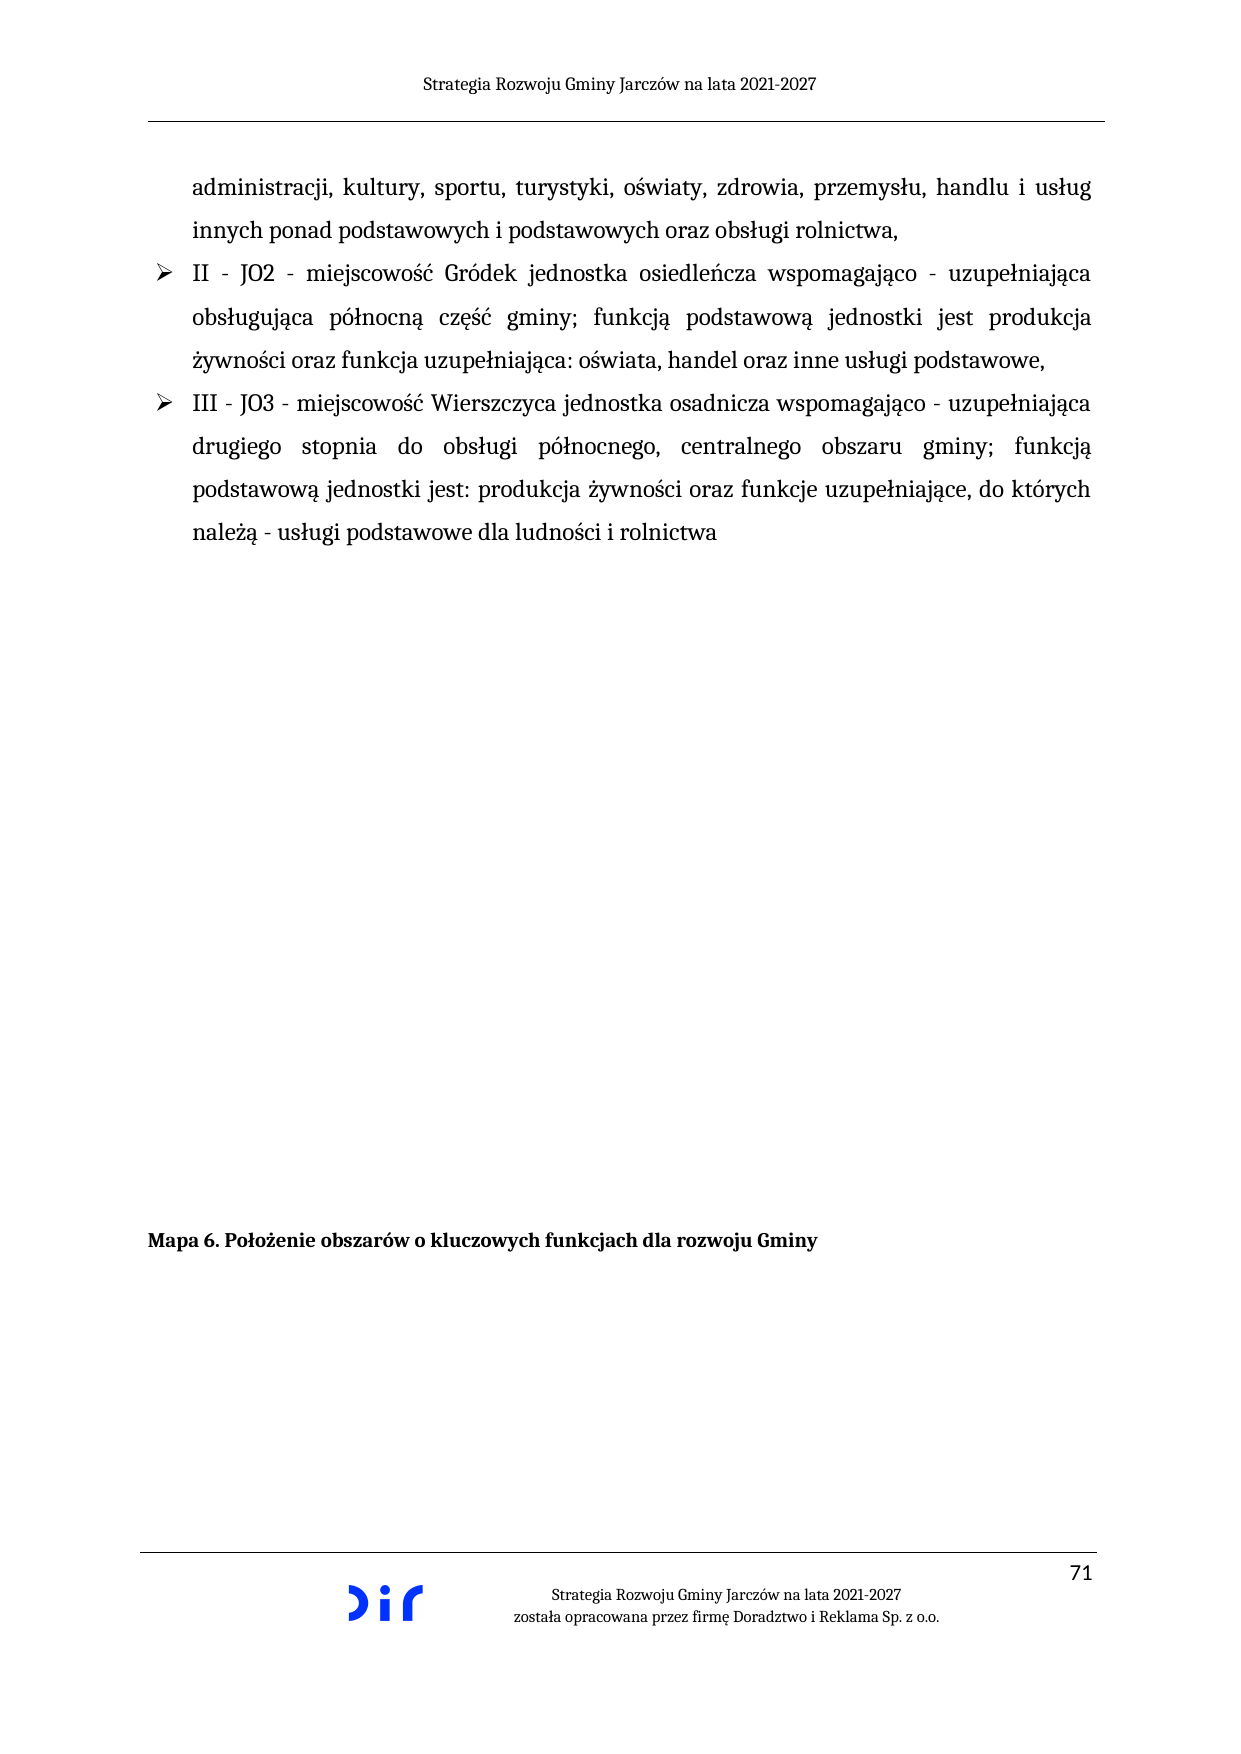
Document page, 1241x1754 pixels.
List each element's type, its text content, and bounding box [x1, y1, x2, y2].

picture [348, 1585, 423, 1621]
list II - JO2 - miejscowość Gródek jednostka osiedleńcza wspomagająco - uzupełniająca obsługująca północną część gminy; funkcją podstawową jednostki jest produkcja żywności oraz funkcja uzupełniająca: oświata, handel oraz inne usługi podstawowe, [154, 259, 1092, 374]
text Mapa 6. Położenie obszarów o kluczowych funkcjach dla rozwoju Gminy [148, 1229, 1092, 1253]
list III - JO3 - miejscowość Wierszczyca jednostka osadnicza wspomagająco - uzupełniająca drugiego stopnia do obsługi północnego, centralnego obszaru gminy; funkcją podstawową jednostki jest: produkcja żywności oraz funkcje uzupełniające, do których należą - usługi podstawowe dla ludności i rolnictwa [154, 389, 1092, 547]
